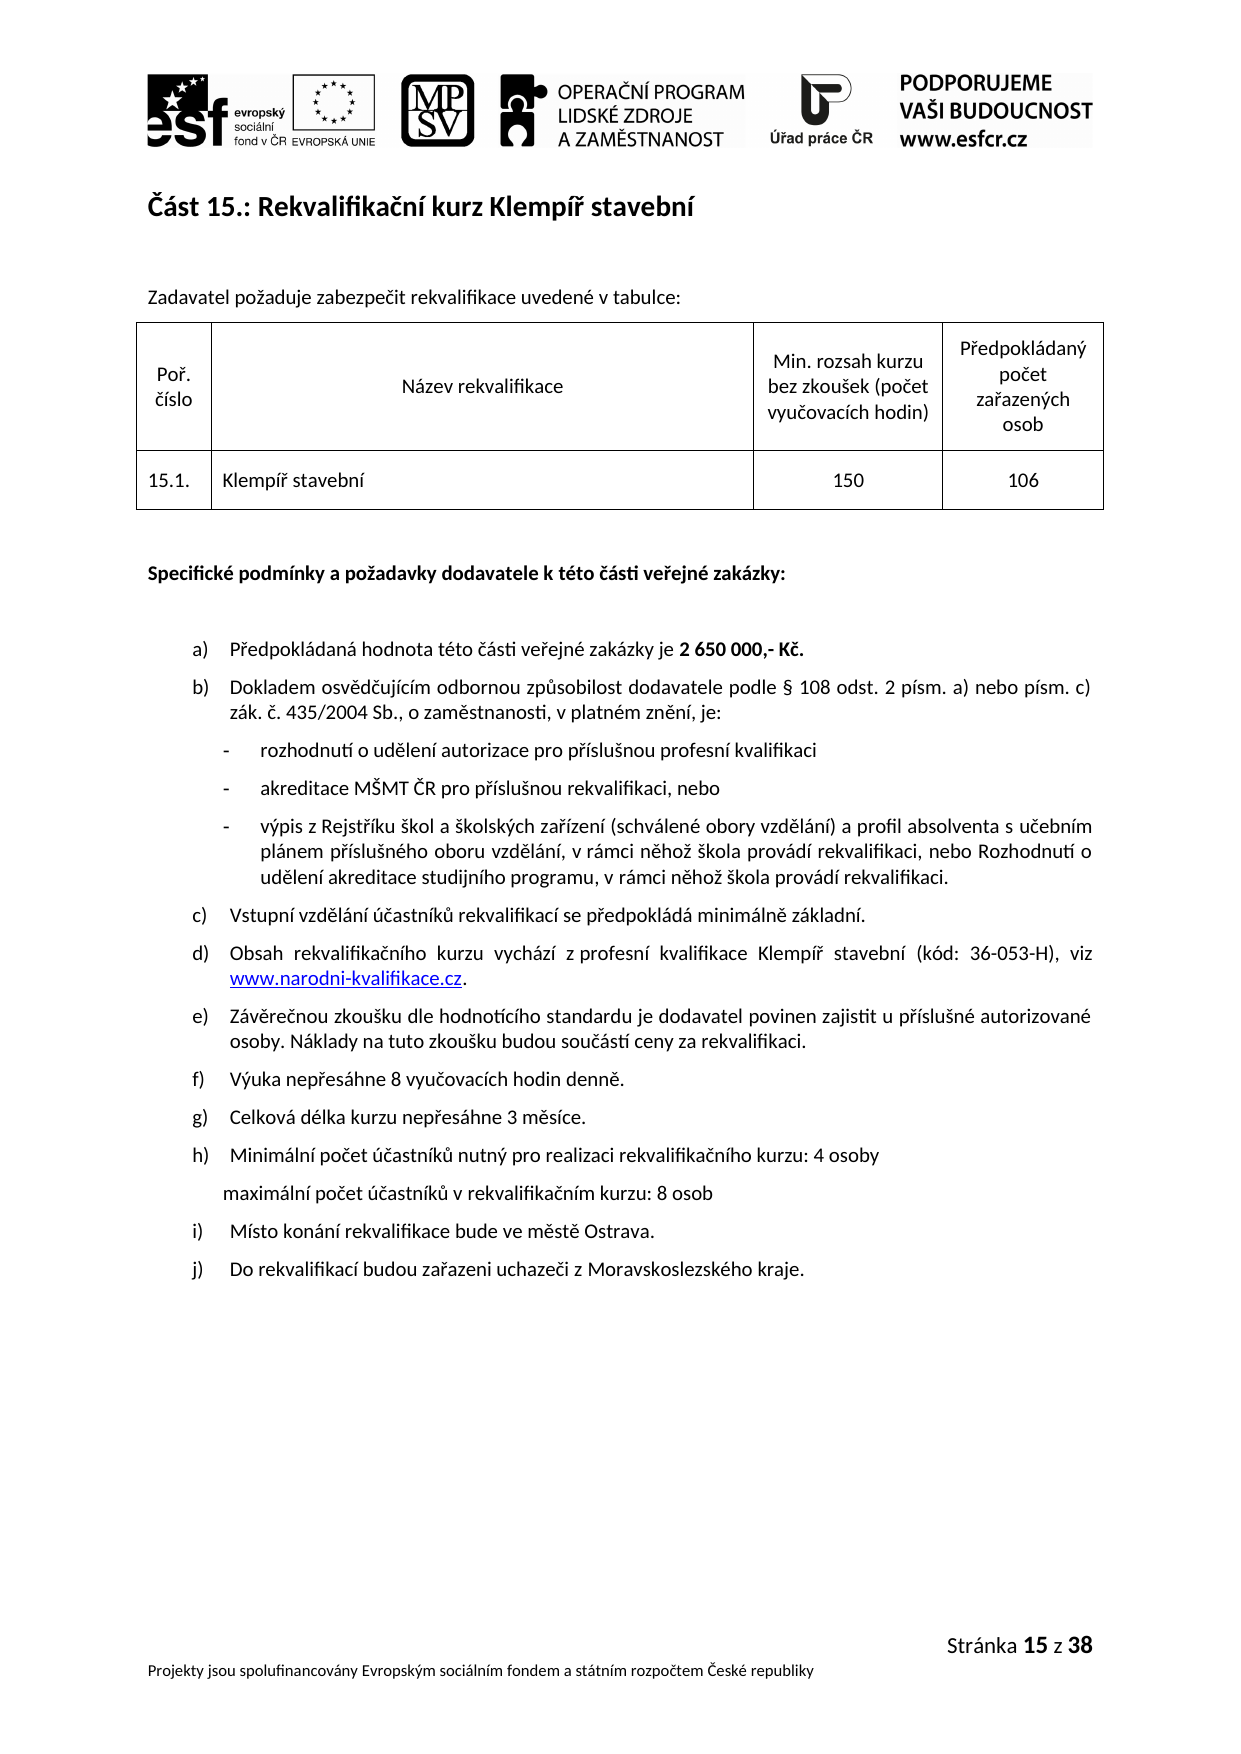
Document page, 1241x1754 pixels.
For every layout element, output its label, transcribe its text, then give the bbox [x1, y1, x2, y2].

text Specifické podmínky a požadavky dodavatele k této části veřejné zakázky: [148, 560, 1093, 586]
list Vstupní vzdělání účastníků rekvalifikací se předpokládá minimálně základní. [192, 902, 1093, 927]
list Dokladem osvědčujícím odbornou způsobilost dodavatele podle § 108 odst. 2 písm. a) nebo písm. c) zák. č. 435/2004 Sb., o zaměstnanosti, v platném znění, je: [192, 674, 1093, 725]
list akreditace MŠMT ČR pro příslušnou rekvalifikaci, nebo [223, 775, 1093, 801]
list Předpokládaná hodnota této části veřejné zakázky je 2 650 000,- Kč. [192, 636, 1093, 661]
table_cell 106 [943, 451, 1103, 509]
list výpis z Rejstříku škol a školských zařízení (schválené obory vzdělání) a profil absolventa s učebním plánem příslušného oboru vzdělání, v rámci něhož škola provádí rekvalifikaci, nebo Rozhodnutí o udělení akreditace studijního programu, v rámci něhož škola provádí rekvalifikaci. [223, 813, 1093, 889]
list Minimální počet účastníků nutný pro realizaci rekvalifikačního kurzu: 4 osoby [192, 1142, 1093, 1168]
list Výuka nepřesáhne 8 vyučovacích hodin denně. [192, 1066, 1093, 1092]
list maximální počet účastníků v rekvalifikačním kurzu: 8 osob [223, 1180, 1093, 1206]
table_cell 150 [754, 451, 942, 509]
table_header Předpokládaný počet zařazených osob [943, 323, 1103, 449]
list Místo konání rekvalifikace bude ve městě Ostrava. [192, 1218, 1093, 1243]
list Obsah rekvalifikačního kurzu vychází z profesní kvalifikace Klempíř stavební (kód: 36-053-H), viz www.narodni-kvalifikace.cz. [192, 940, 1093, 991]
list Do rekvalifikací budou zařazeni uchazeči z Moravskoslezského kraje. [192, 1256, 1093, 1281]
table_header Poř. číslo [137, 323, 211, 449]
text Část 15.: Rekvalifikační kurz Klempíř stavební [148, 188, 1093, 223]
picture [147, 73, 1093, 148]
list Závěrečnou zkoušku dle hodnotícího standardu je dodavatel povinen zajistit u příslušné autorizované osoby. Náklady na tuto zkoušku budou součástí ceny za rekvalifikaci. [192, 1003, 1093, 1054]
table_cell Klempíř stavební [212, 451, 753, 509]
list rozhodnutí o udělení autorizace pro příslušnou profesní kvalifikaci [223, 737, 1093, 763]
list Celková délka kurzu nepřesáhne 3 měsíce. [192, 1104, 1093, 1130]
table_header Název rekvalifikace [212, 323, 753, 449]
table_header Min. rozsah kurzu bez zkoušek (počet vyučovacích hodin) [754, 323, 942, 449]
table_cell 15.1. [137, 451, 211, 509]
text Zadavatel požaduje zabezpečit rekvalifikace uvedené v tabulce: [148, 284, 1093, 309]
